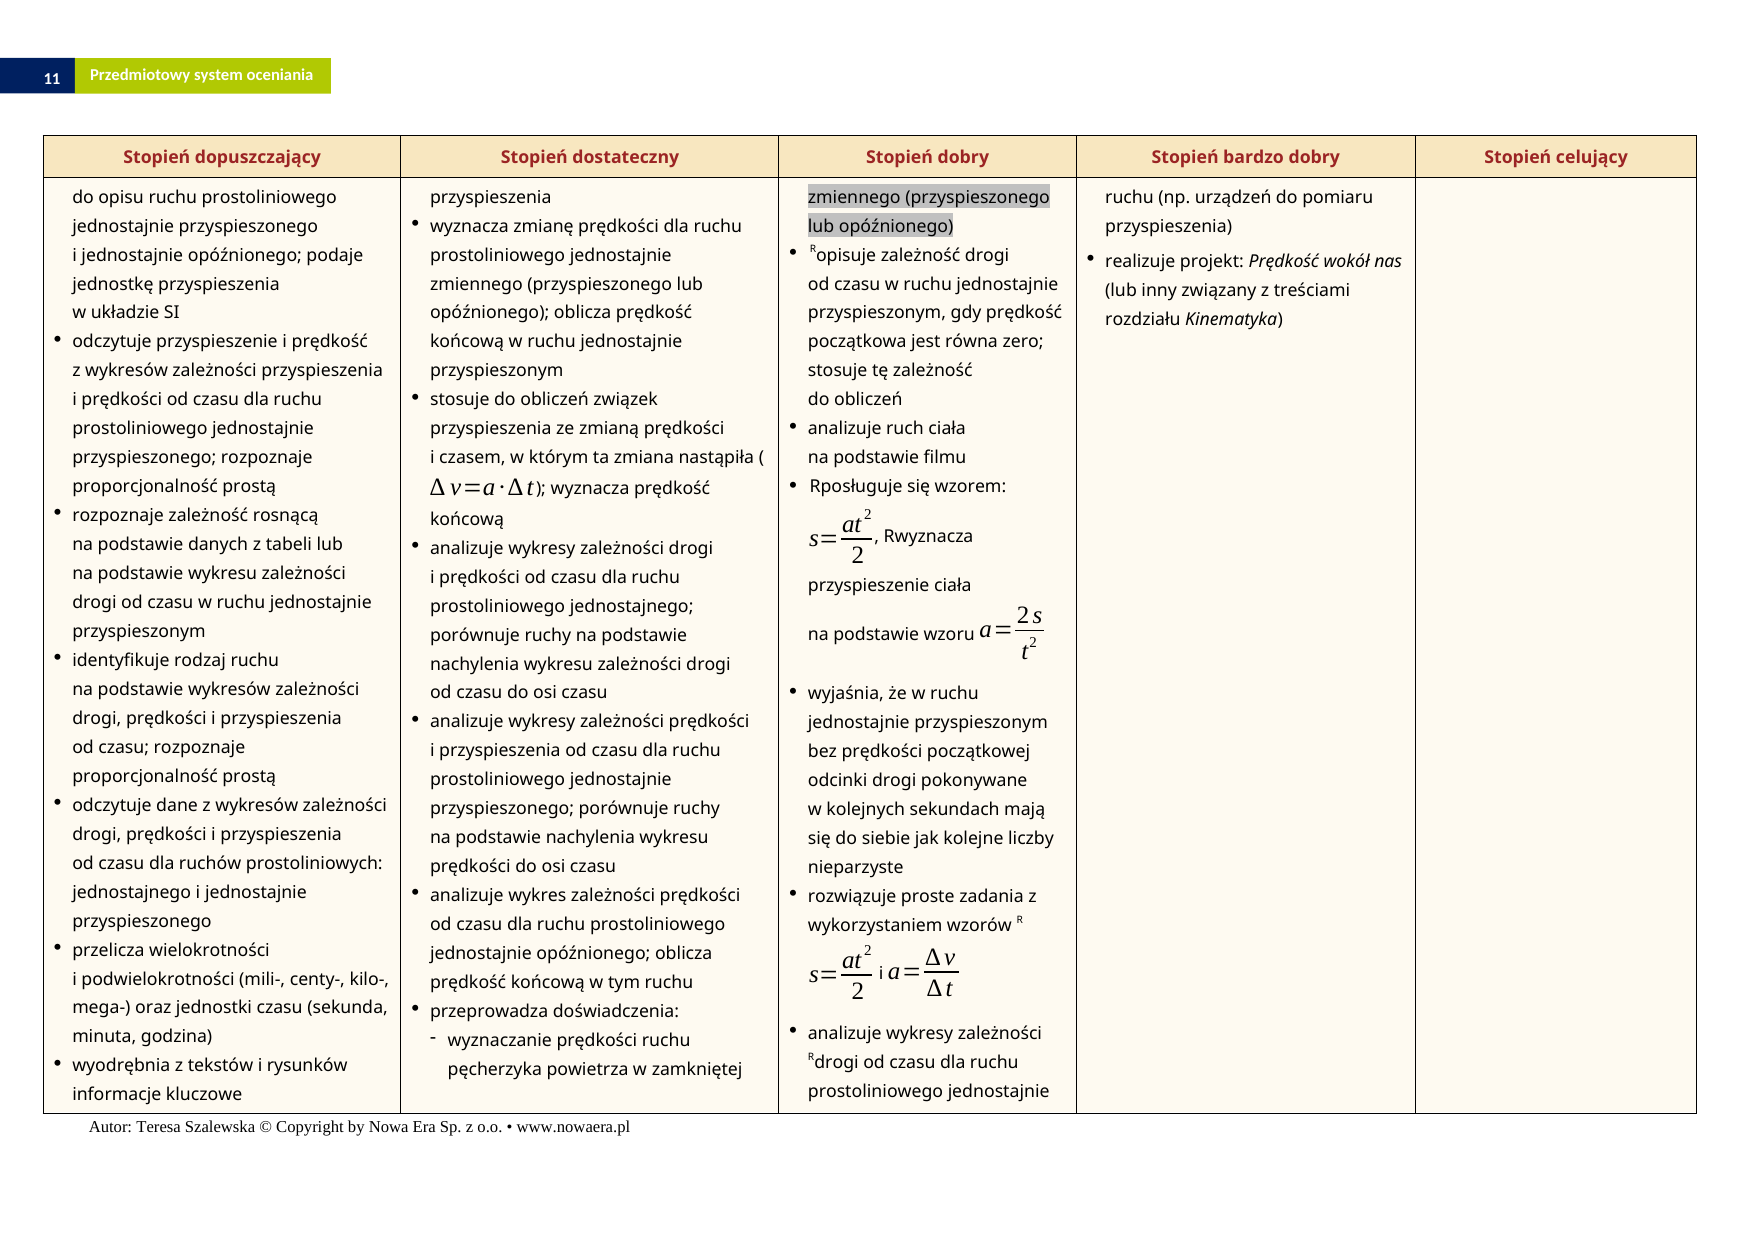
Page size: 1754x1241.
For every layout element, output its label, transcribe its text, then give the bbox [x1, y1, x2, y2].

table_header Stopień bardzo dobry [1077, 136, 1415, 177]
table_header Stopień dostateczny [401, 136, 778, 177]
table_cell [1077, 178, 1415, 1112]
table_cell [44, 178, 400, 1112]
table_header Stopień dopuszczający [44, 136, 400, 177]
table_cell [1416, 178, 1696, 1112]
table_header Stopień dobry [779, 136, 1076, 177]
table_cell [779, 178, 1076, 1112]
table_header Stopień celujący [1416, 136, 1696, 177]
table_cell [401, 178, 778, 1112]
